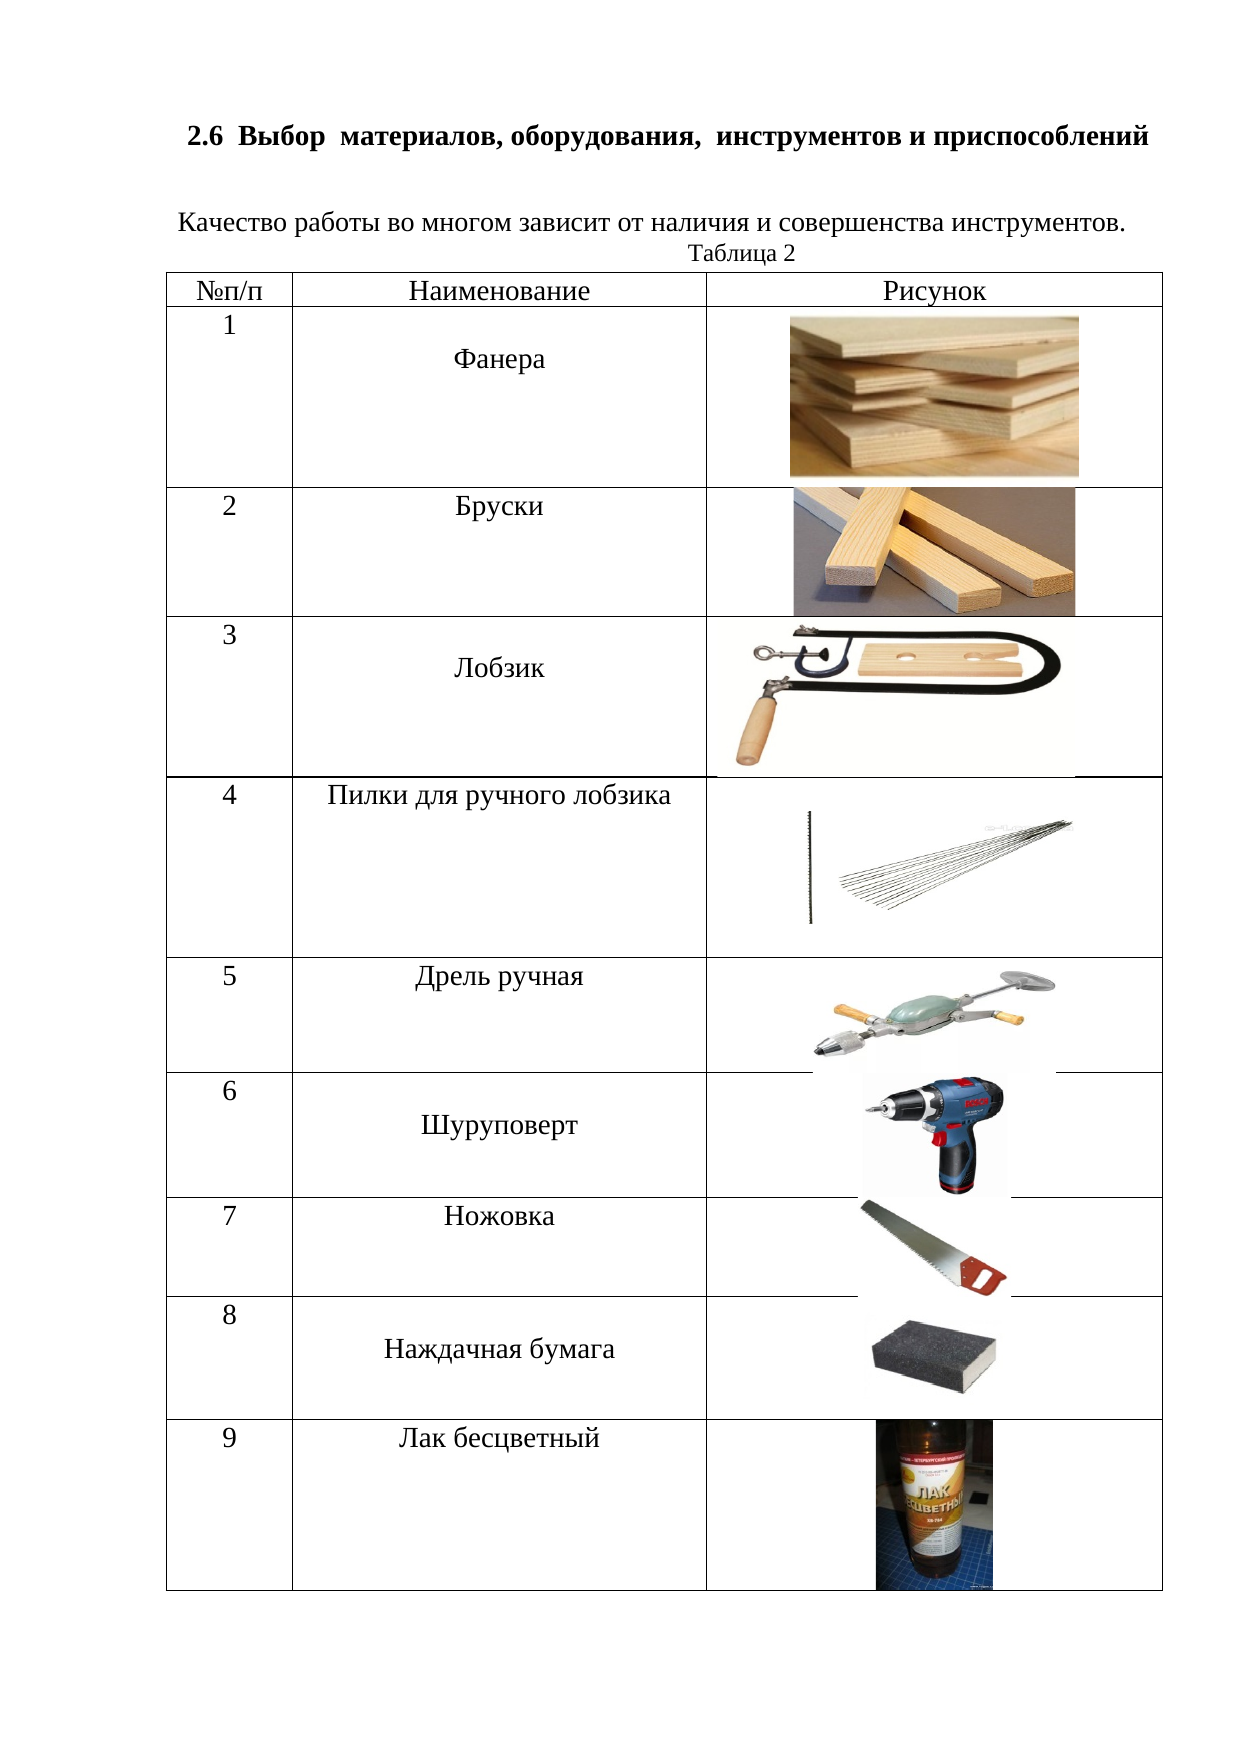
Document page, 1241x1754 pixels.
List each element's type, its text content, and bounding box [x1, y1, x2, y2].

table_cell 4 [167, 778, 292, 957]
table_header №п/п [167, 273, 292, 306]
table_cell [707, 1420, 875, 1590]
table_cell Бруски [293, 488, 706, 616]
table_cell [1079, 307, 1162, 487]
text Качество работы во многом зависит от наличия и совершенства инструментов. [177, 206, 1152, 238]
table_cell [707, 307, 790, 487]
table_cell Дрель ручная [293, 958, 706, 1072]
table_cell [707, 488, 793, 616]
table_cell Фанера [293, 307, 706, 487]
table_cell 2 [167, 488, 292, 616]
text 2.6 Выбор материалов, оборудования, инструментов и приспособлений [177, 118, 1152, 152]
table_cell Наждачная бумага [293, 1297, 706, 1419]
table_cell 6 [167, 1073, 292, 1197]
table_cell [1031, 1073, 1162, 1197]
picture [783, 811, 1086, 924]
table_header Наименование [293, 273, 706, 306]
table_cell 8 [167, 1297, 292, 1419]
table_cell [707, 617, 717, 776]
table_cell [707, 958, 812, 1072]
picture [790, 307, 1079, 616]
table_cell Ножовка [293, 1198, 706, 1296]
table_cell [1018, 1297, 1162, 1419]
table_cell Лак бесцветный [293, 1420, 706, 1590]
table_cell 9 [167, 1420, 292, 1590]
table_cell Лобзик [293, 617, 706, 776]
table_cell Пилки для ручного лобзика [293, 778, 706, 957]
table_cell Шуруповерт [293, 1073, 706, 1197]
table_cell [993, 1420, 1162, 1590]
table_cell [1012, 1198, 1162, 1296]
table_cell [707, 1297, 850, 1419]
picture [717, 617, 1075, 777]
table_header Рисунок [707, 273, 1162, 306]
table_cell [1075, 617, 1162, 776]
table_cell [1056, 958, 1162, 1072]
text Таблица 2 [177, 238, 1152, 267]
table_cell 3 [167, 617, 292, 776]
picture [875, 1420, 993, 1590]
table_cell [707, 778, 1162, 957]
table_cell 7 [167, 1198, 292, 1296]
table_cell 5 [167, 958, 292, 1072]
table_cell [707, 1073, 838, 1197]
picture [812, 958, 1056, 1419]
table_cell [1076, 488, 1162, 616]
table_cell 1 [167, 307, 292, 487]
table_cell [707, 1198, 857, 1296]
